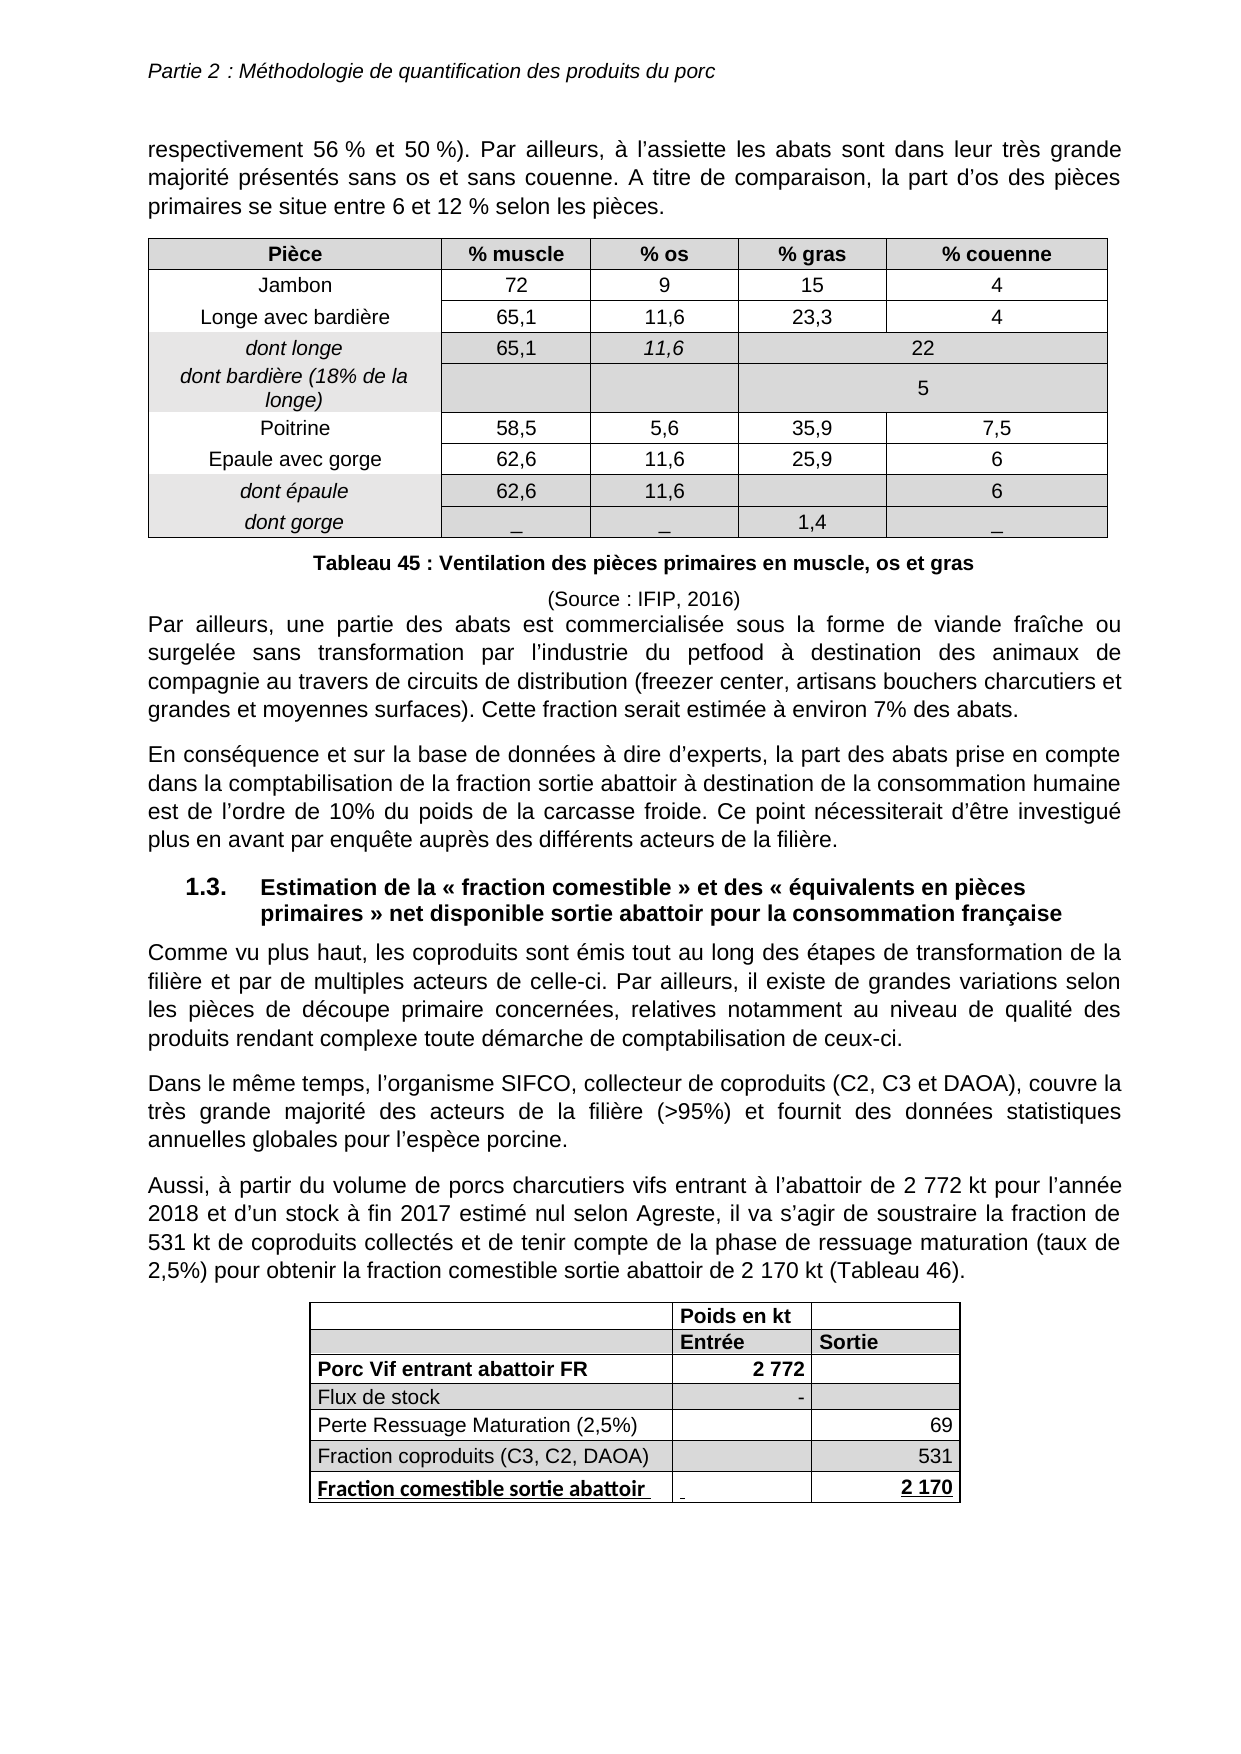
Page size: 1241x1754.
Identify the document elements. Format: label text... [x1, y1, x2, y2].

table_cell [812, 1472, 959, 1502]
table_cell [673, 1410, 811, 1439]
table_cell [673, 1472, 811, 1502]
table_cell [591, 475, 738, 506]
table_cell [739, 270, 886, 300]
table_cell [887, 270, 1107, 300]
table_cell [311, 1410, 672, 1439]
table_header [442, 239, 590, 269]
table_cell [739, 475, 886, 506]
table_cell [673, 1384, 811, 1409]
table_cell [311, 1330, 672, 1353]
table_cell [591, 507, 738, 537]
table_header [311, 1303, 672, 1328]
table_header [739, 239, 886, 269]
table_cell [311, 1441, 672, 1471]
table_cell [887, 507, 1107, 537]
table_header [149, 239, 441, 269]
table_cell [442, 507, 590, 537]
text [148, 136, 1122, 219]
subtitle Estimation de la « fraction comestible » et des « équivalents en pièces primaires » net disponible sortie abattoir pour la consommation française [185, 872, 1122, 927]
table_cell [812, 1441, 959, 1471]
text Dans le même temps, l’organisme SIFCO, collecteur de coproduits (C2, C3 et DAOA), couvre la très grande majorité des acteurs de la filière (>95%) et fournit des données statistiques annuelles globales pour l’espèce porcine. [148, 1069, 1122, 1153]
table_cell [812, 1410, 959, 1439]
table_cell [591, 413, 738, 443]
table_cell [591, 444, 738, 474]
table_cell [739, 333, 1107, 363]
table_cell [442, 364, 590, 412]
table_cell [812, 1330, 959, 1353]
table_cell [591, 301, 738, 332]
text Tableau 45 : Ventilation des pièces primaires en muscle, os et gras [148, 550, 1140, 574]
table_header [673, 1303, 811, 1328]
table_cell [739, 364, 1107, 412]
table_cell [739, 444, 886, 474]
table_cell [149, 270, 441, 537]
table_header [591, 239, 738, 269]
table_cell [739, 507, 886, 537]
text Par ailleurs, une partie des abats est commercialisée sous la forme de viande fraîche ou surgelée sans transformation par l’industrie du petfood à destination des animaux de compagnie au travers de circuits de distribution (freezer center, artisans bouchers charcutiers et grandes et moyennes surfaces). Cette fraction serait estimée à environ 7% des abats. [148, 611, 1122, 722]
text Aussi, à partir du volume de porcs charcutiers vifs entrant à l’abattoir de 2 772 kt pour l’année 2018 et d’un stock à fin 2017 estimé nul selon Agreste, il va s’agir de soustraire la fraction de 531 kt de coproduits collectés et de tenir compte de la phase de ressuage maturation (taux de 2,5%) pour obtenir la fraction comestible sortie abattoir de 2 170 kt (Tableau 46). [148, 1172, 1122, 1283]
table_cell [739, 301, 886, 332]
text Comme vu plus haut, les coproduits sont émis tout au long des étapes de transformation de la filière et par de multiples acteurs de celle-ci. Par ailleurs, il existe de grandes variations selon les pièces de découpe primaire concernées, relatives notamment au niveau de qualité des produits rendant complexe toute démarche de comptabilisation de ceux-ci. [148, 939, 1122, 1051]
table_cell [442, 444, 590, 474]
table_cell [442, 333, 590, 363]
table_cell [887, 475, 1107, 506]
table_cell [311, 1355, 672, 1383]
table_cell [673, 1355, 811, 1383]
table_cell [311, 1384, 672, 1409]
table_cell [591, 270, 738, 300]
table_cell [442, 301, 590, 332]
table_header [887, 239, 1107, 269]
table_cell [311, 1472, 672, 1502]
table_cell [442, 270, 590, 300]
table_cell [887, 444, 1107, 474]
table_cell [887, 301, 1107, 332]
text En conséquence et sur la base de données à dire d’experts, la part des abats prise en compte dans la comptabilisation de la fraction sortie abattoir à destination de la consommation humaine est de l’ordre de 10% du poids de la carcasse froide. Ce point nécessiterait d’être investigué plus en avant par enquête auprès des différents acteurs de la filière. [148, 741, 1122, 853]
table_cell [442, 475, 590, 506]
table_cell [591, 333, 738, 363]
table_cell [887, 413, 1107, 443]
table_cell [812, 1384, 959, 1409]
text (Source : IFIP, 2016) [148, 587, 1140, 611]
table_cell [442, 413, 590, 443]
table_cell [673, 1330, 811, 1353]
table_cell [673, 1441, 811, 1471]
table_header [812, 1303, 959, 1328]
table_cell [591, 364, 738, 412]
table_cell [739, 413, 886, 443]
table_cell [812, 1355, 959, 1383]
